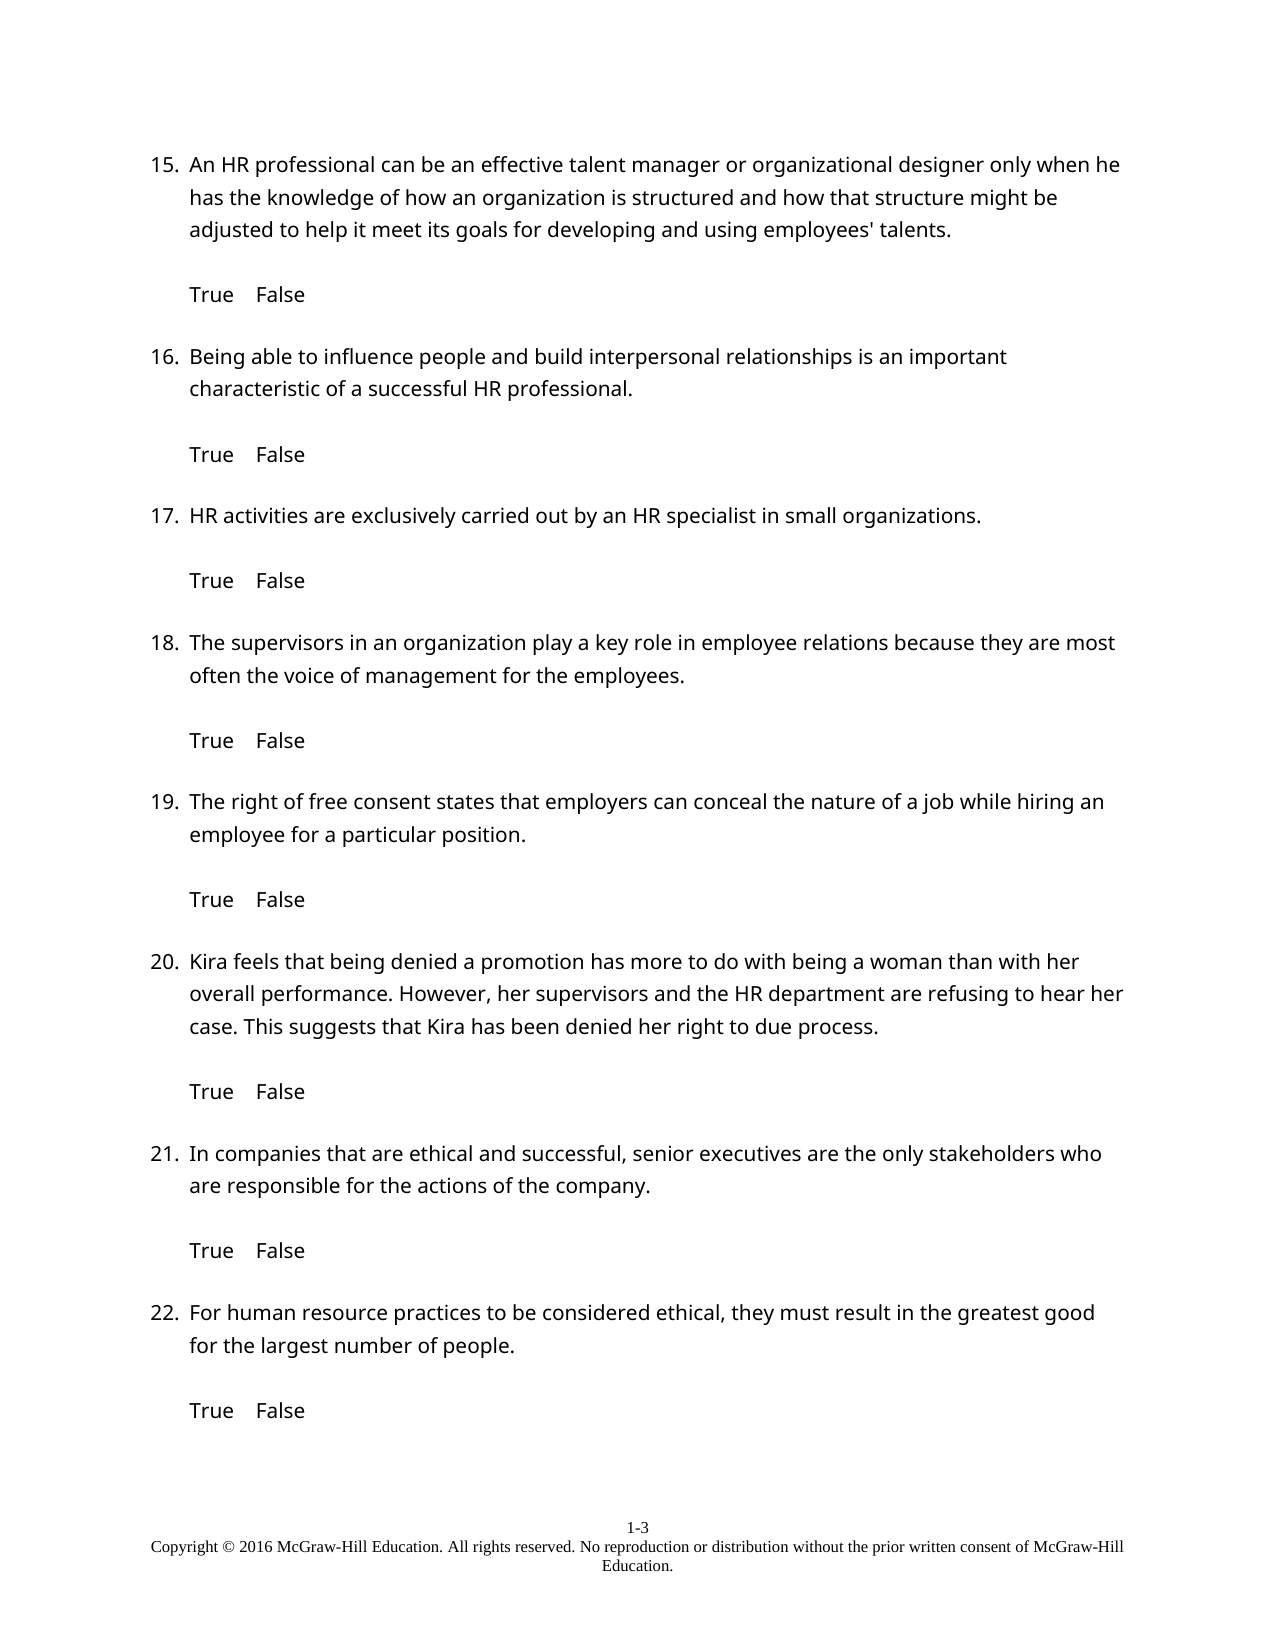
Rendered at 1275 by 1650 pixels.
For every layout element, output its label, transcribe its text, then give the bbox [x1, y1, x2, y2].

table_header For human resource practices to be considered ethical, they must result in the greatest good for the largest number of people. True False [189, 1298, 1125, 1428]
table_header Kira feels that being denied a promotion has more to do with being a woman than with her overall performance. However, her supervisors and the HR department are refusing to hear her case. This suggests that Kira has been denied her right to due process. True False [189, 947, 1125, 1109]
table_header HR activities are exclusively carried out by an HR specialist in small organizations. True False [189, 501, 1125, 599]
table_header 18. [150, 628, 189, 758]
table_header 21. [150, 1139, 189, 1269]
table_header 17. [150, 501, 189, 599]
table_header 15. [150, 150, 189, 313]
table_header The supervisors in an organization play a key role in employee relations because they are most often the voice of management for the employees. True False [189, 628, 1125, 758]
table_header The right of free consent states that employers can conceal the nature of a job while hiring an employee for a particular position. True False [189, 788, 1125, 918]
table_header In companies that are ethical and successful, senior executives are the only stakeholders who are responsible for the actions of the company. True False [189, 1139, 1125, 1269]
table_header 16. [150, 342, 189, 472]
table_header 19. [150, 788, 189, 918]
table_header 20. [150, 947, 189, 1109]
table_header An HR professional can be an effective talent manager or organizational designer only when he has the knowledge of how an organization is structured and how that structure might be adjusted to help it meet its goals for developing and using employees' talents. True False [189, 150, 1125, 313]
table_header 22. [150, 1298, 189, 1428]
table_header Being able to influence people and build interpersonal relationships is an important characteristic of a successful HR professional. True False [189, 342, 1125, 472]
